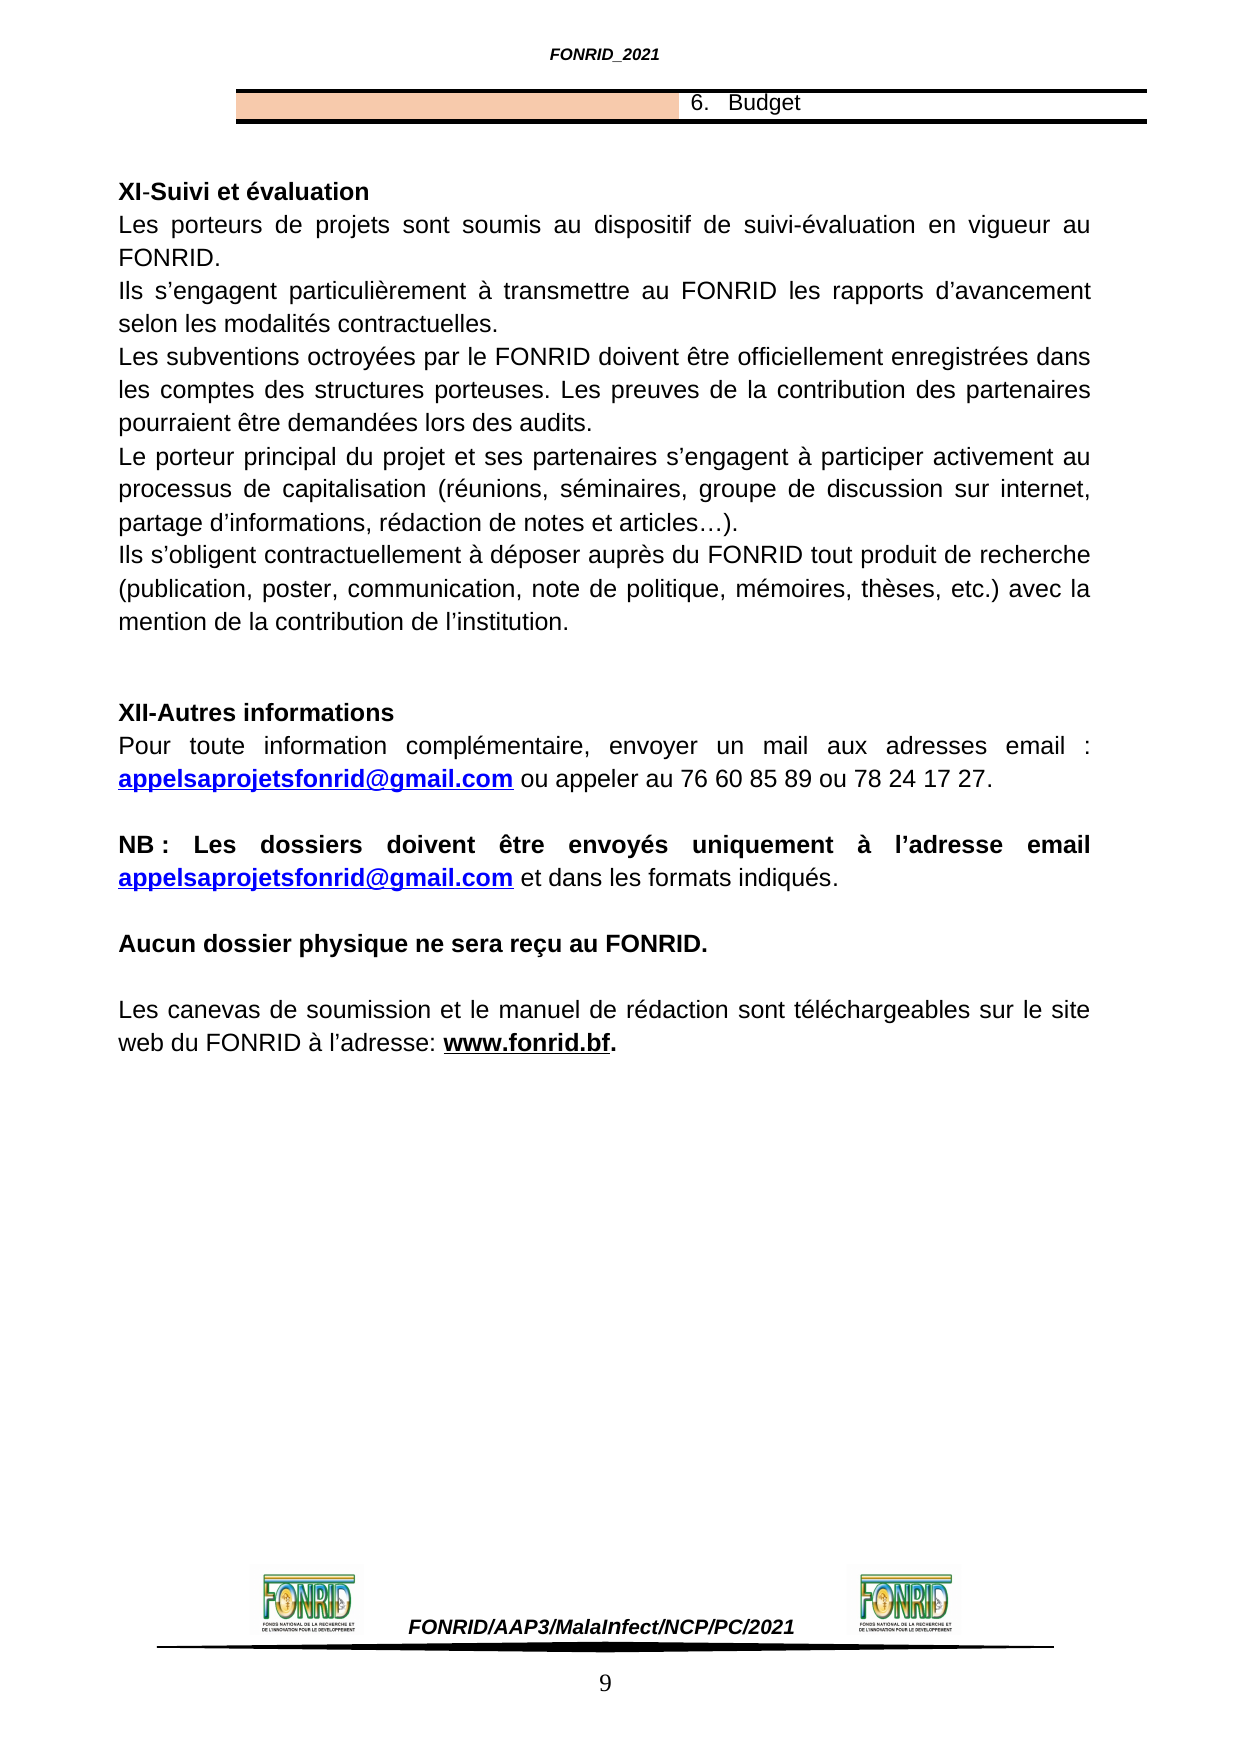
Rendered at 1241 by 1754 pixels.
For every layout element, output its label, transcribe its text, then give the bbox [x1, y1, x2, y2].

subtitle XI-Suivi et évaluation [118, 177, 1092, 206]
text Pour toute information complémentaire, envoyer un mail aux adresses email : appelsaprojetsfonrid@gmail.com ou appeler au 76 60 85 89 ou 78 24 17 27. [118, 731, 1092, 792]
text Les porteurs de projets sont soumis au dispositif de suivi-évaluation en vigueur au FONRID. [118, 210, 1092, 272]
text NB : Les dossiers doivent être envoyés uniquement à l’adresse email appelsaprojetsfonrid@gmail.com et dans les formats indiqués. [118, 830, 1092, 891]
picture [249, 1564, 365, 1635]
text Ils s’engagent particulièrement à transmettre au FONRID les rapports d’avancement selon les modalités contractuelles. [118, 276, 1092, 338]
text Le porteur principal du projet et ses partenaires s’engagent à participer activement au processus de capitalisation (réunions, séminaires, groupe de discussion sur internet, partage d’informations, rédaction de notes et articles…). [118, 441, 1092, 536]
subtitle XII-Autres informations [118, 698, 1092, 726]
text Les subventions octroyées par le FONRID doivent être officiellement enregistrées dans les comptes des structures porteuses. Les preuves de la contribution des partenaires pourraient être demandées lors des audits. [118, 342, 1092, 437]
table_cell Budget [679, 93, 1147, 119]
text Les canevas de soumission et le manuel de rédaction sont téléchargeables sur le site web du FONRID à l’adresse: www.fonrid.bf. [118, 995, 1092, 1057]
picture [846, 1564, 962, 1635]
text Aucun dossier physique ne sera reçu au FONRID. [118, 929, 1092, 957]
text Ils s’obligent contractuellement à déposer auprès du FONRID tout produit de recherche (publication, poster, communication, note de politique, mémoires, thèses, etc.) avec la mention de la contribution de l’institution. [118, 541, 1092, 635]
table_cell [236, 93, 679, 119]
